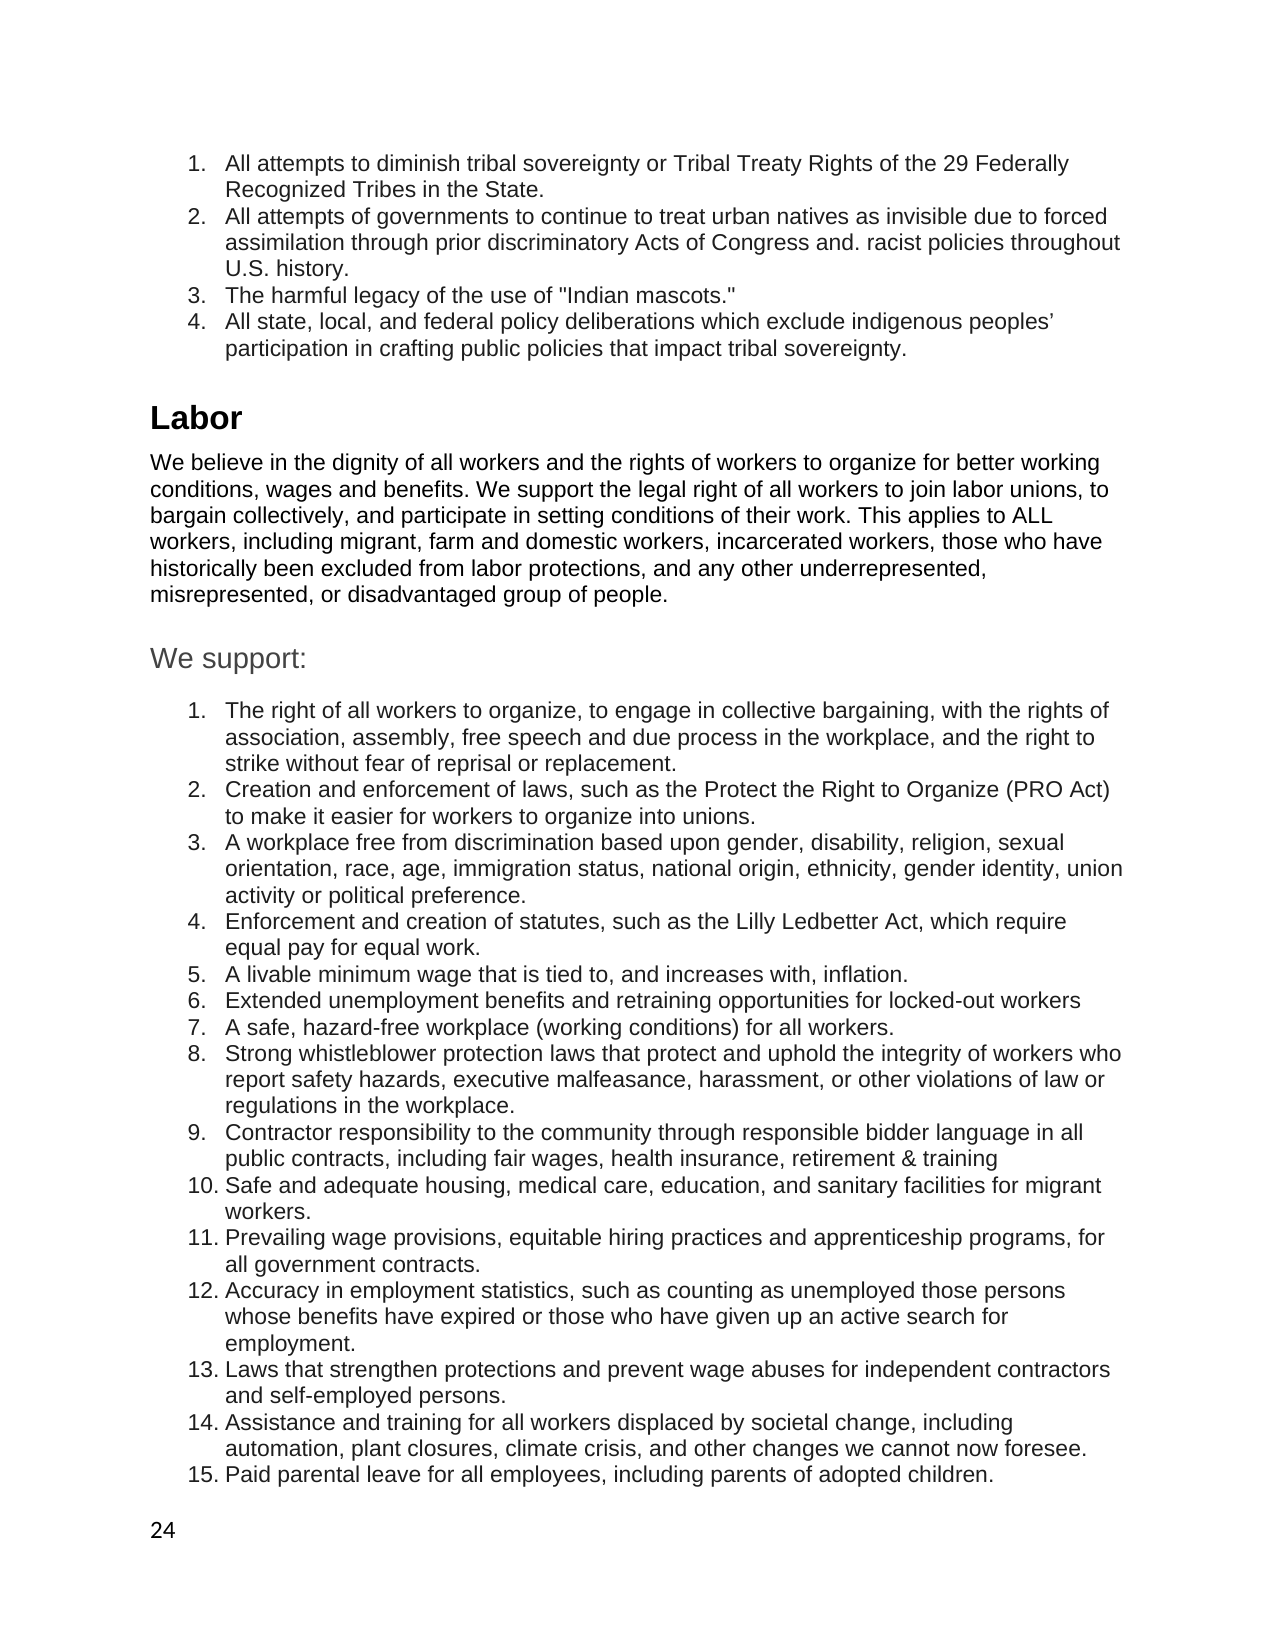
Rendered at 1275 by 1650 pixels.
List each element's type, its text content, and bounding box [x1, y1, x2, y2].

text We believe in the dignity of all workers and the rights of workers to organize for better working conditions, wages and benefits. We support the legal right of all workers to join labor unions, to bargain collectively, and participate in setting conditions of their work. This applies to ALL workers, including migrant, farm and domestic workers, incarcerated workers, those who have historically been excluded from labor protections, and any other underrepresented, misrepresented, or disadvantaged group of people. [150, 449, 1125, 607]
list A safe, hazard-free workplace (working conditions) for all workers. [187, 1013, 1125, 1040]
list Assistance and training for all workers displaced by societal change, including automation, plant closures, climate crisis, and other changes we cannot now foresee. [187, 1409, 1125, 1461]
list Contractor responsibility to the community through responsible bidder language in all public contracts, including fair wages, health insurance, retirement & training [187, 1119, 1125, 1172]
list Extended unemployment benefits and retraining opportunities for locked-out workers [187, 987, 1125, 1013]
list Paid parental leave for all employees, including parents of adopted children. [187, 1461, 1125, 1488]
list A workplace free from discrimination based upon gender, disability, religion, sexual orientation, race, age, immigration status, national origin, ethnicity, gender identity, union activity or political preference. [187, 829, 1125, 908]
list Safe and adequate housing, medical care, education, and sanitary facilities for migrant workers. [187, 1172, 1125, 1224]
list Laws that strengthen protections and prevent wage abuses for independent contractors and self-employed persons. [187, 1356, 1125, 1409]
list Enforcement and creation of statutes, such as the Lilly Ledbetter Act, which require equal pay for equal work. [187, 908, 1125, 961]
list A livable minimum wage that is tied to, and increases with, inflation. [187, 961, 1125, 987]
text We support: [150, 641, 1125, 674]
list Prevailing wage provisions, equitable hiring practices and apprenticeship programs, for all government contracts. [187, 1224, 1125, 1277]
list The harmful legacy of the use of "Indian mascots." [187, 282, 1125, 308]
list Strong whistleblower protection laws that protect and uphold the integrity of workers who report safety hazards, executive malfeasance, harassment, or other violations of law or regulations in the workplace. [187, 1040, 1125, 1119]
list All state, local, and federal policy deliberations which exclude indigenous peoples’ participation in crafting public policies that impact tribal sovereignty. [187, 308, 1125, 361]
list All attempts of governments to continue to treat urban natives as invisible due to forced assimilation through prior discriminatory Acts of Congress and. racist policies throughout U.S. history. [187, 203, 1125, 282]
list The right of all workers to organize, to engage in collective bargaining, with the rights of association, assembly, free speech and due process in the workplace, and the right to strike without fear of reprisal or replacement. [187, 697, 1125, 776]
list All attempts to diminish tribal sovereignty or Tribal Treaty Rights of the 29 Federally Recognized Tribes in the State. [187, 150, 1125, 203]
text Labor [150, 398, 1125, 437]
list Accuracy in employment statistics, such as counting as unemployed those persons whose benefits have expired or those who have given up an active search for employment. [187, 1277, 1125, 1356]
list Creation and enforcement of laws, such as the Protect the Right to Organize (PRO Act) to make it easier for workers to organize into unions. [187, 776, 1125, 829]
